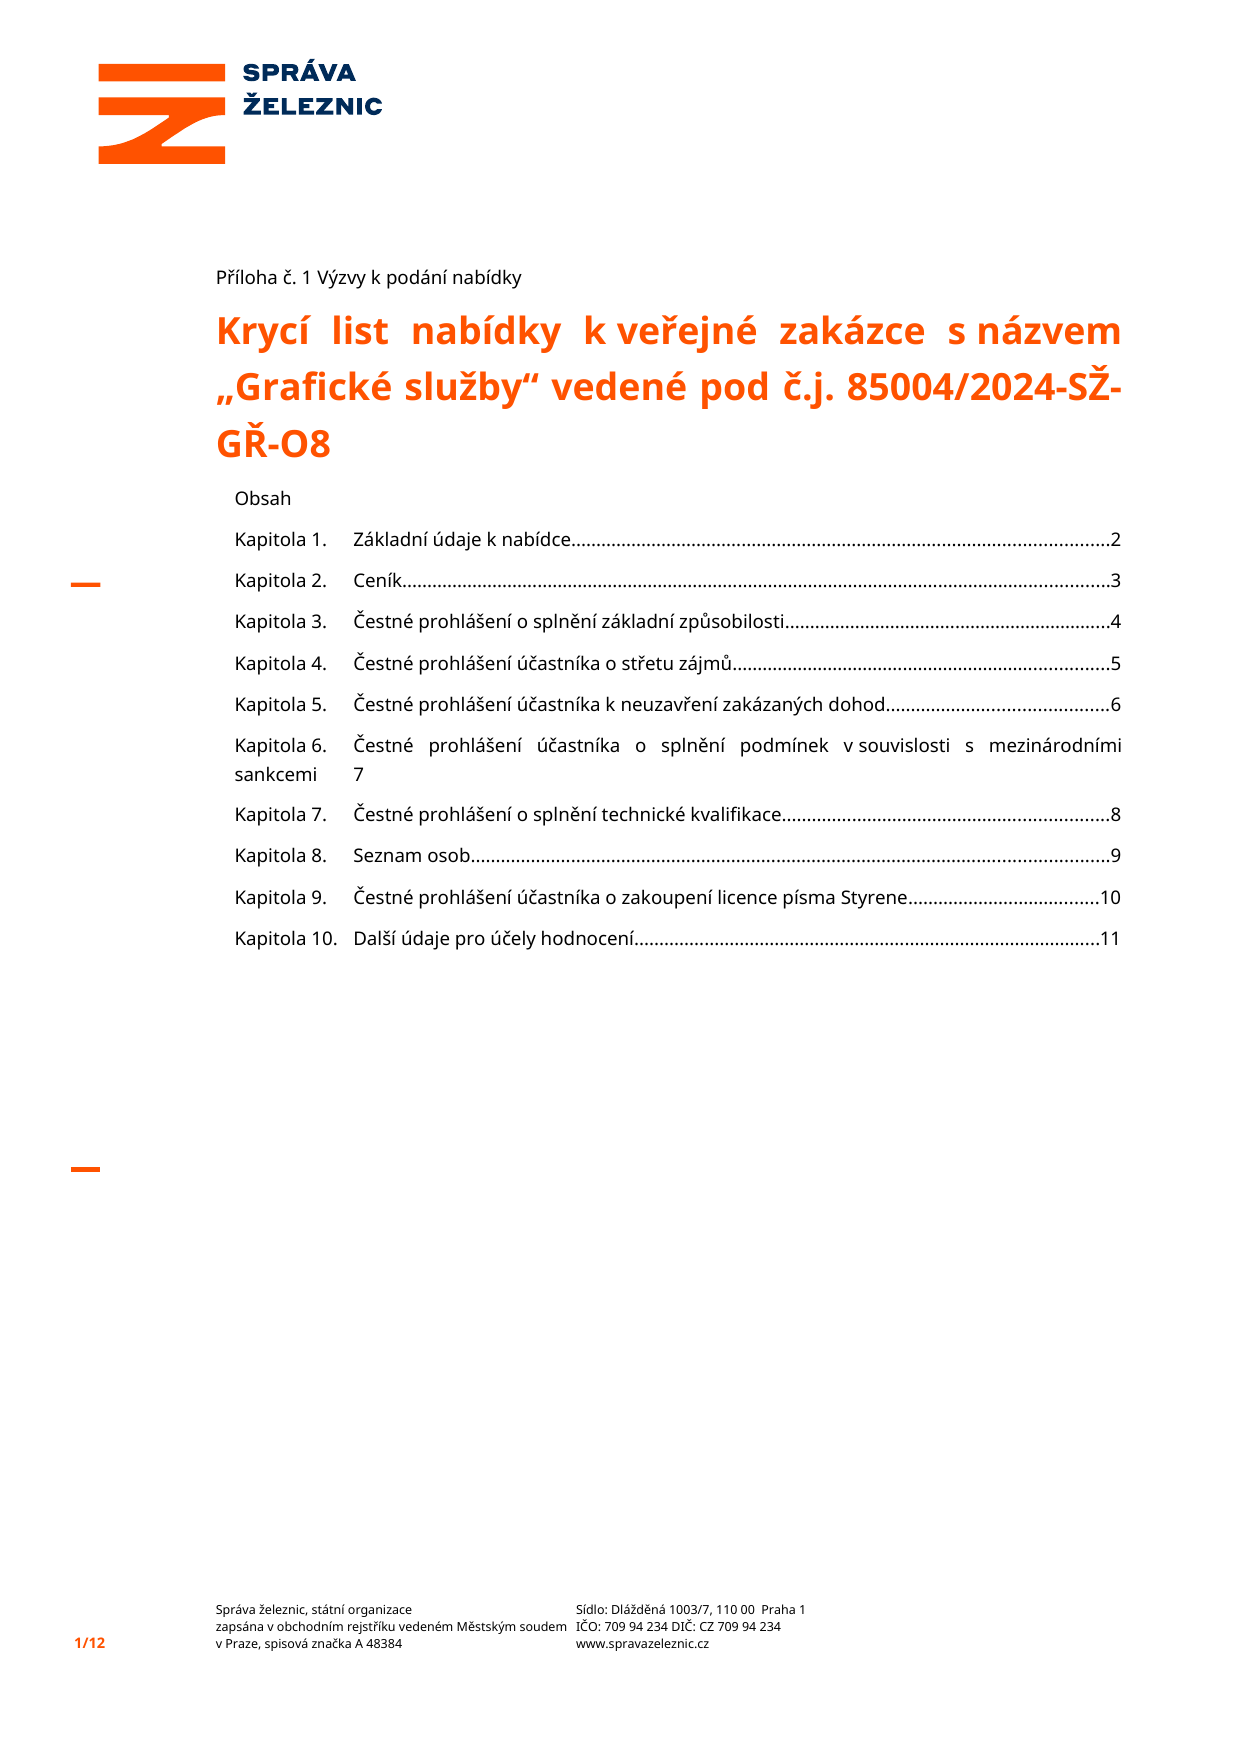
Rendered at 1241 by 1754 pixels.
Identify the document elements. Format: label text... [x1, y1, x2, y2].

text Příloha č. 1 Výzvy k podání nabídky [216, 264, 1122, 289]
text Krycí list nabídky k veřejné zakázce s názvem „Grafické služby“ vedené pod č.j. 85004/2024-SŽ-GŘ-O8 [216, 304, 1122, 468]
